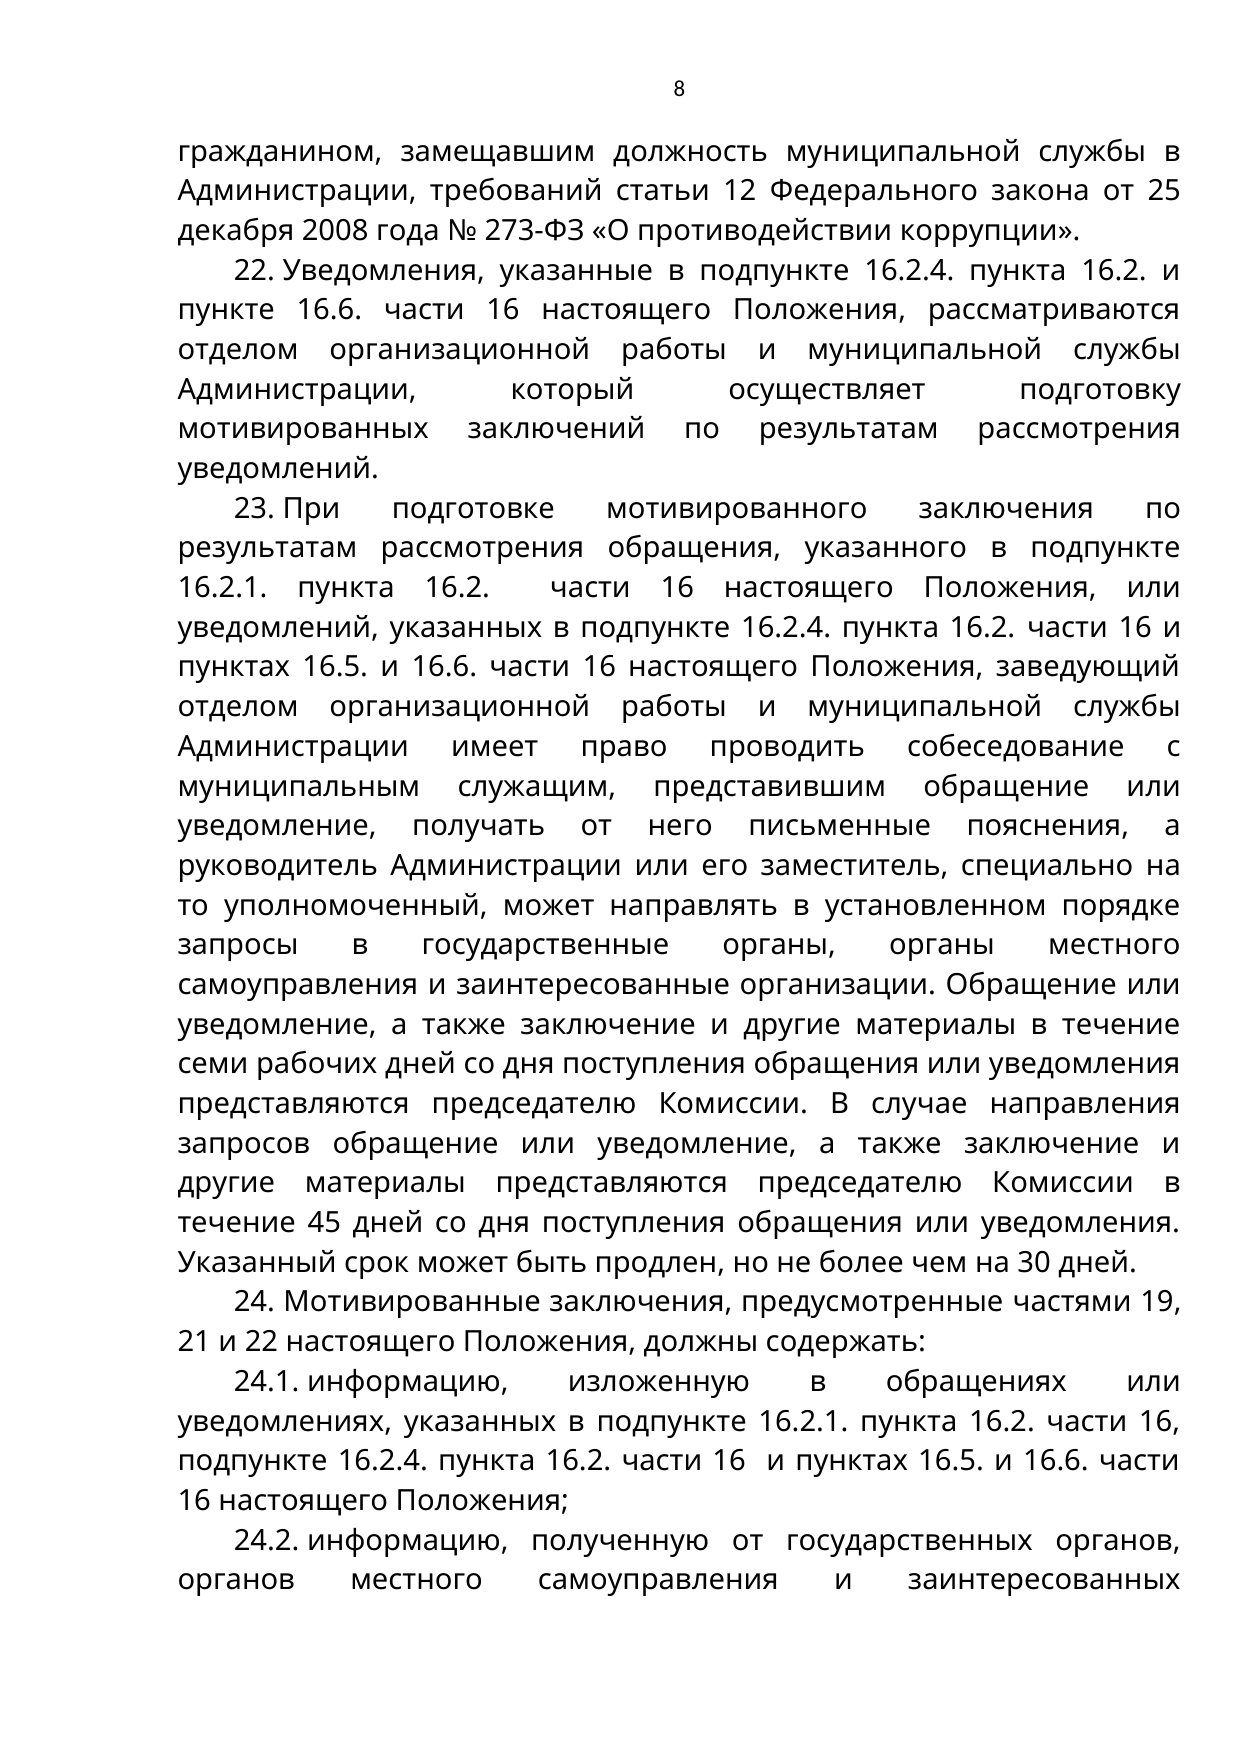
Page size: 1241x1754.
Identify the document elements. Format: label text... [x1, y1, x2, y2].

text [177, 130, 1181, 249]
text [177, 1519, 1181, 1598]
text 22. Уведомления, указанные в подпункте 16.2.4. пункта 16.2. и пункте 16.6. части 16 настоящего Положения, рассматриваются отделом организационной работы и муниципальной службы Администрации, который осуществляет подготовку мотивированных заключений по результатам рассмотрения уведомлений. [177, 249, 1181, 487]
text 24. Мотивированные заключения, предусмотренные частями 19, 21 и 22 настоящего Положения, должны содержать: [177, 1281, 1181, 1360]
text 23. При подготовке мотивированного заключения по результатам рассмотрения обращения, указанного в подпункте 16.2.1. пункта 16.2. части 16 настоящего Положения, или уведомлений, указанных в подпункте 16.2.4. пункта 16.2. части 16 и пунктах 16.5. и 16.6. части 16 настоящего Положения, заведующий отделом организационной работы и муниципальной службы Администрации имеет право проводить собеседование с муниципальным служащим, представившим обращение или уведомление, получать от него письменные пояснения, а руководитель Администрации или его заместитель, специально на то уполномоченный, может направлять в установленном порядке запросы в государственные органы, органы местного самоуправления и заинтересованные организации. Обращение или уведомление, а также заключение и другие материалы в течение семи рабочих дней со дня поступления обращения или уведомления представляются председателю Комиссии. В случае направления запросов обращение или уведомление, а также заключение и другие материалы представляются председателю Комиссии в течение 45 дней со дня поступления обращения или уведомления. Указанный срок может быть продлен, но не более чем на 30 дней. [177, 487, 1181, 1281]
text 24.1. информацию, изложенную в обращениях или уведомлениях, указанных в подпункте 16.2.1. пункта 16.2. части 16, подпункте 16.2.4. пункта 16.2. части 16 и пунктах 16.5. и 16.6. части 16 настоящего Положения; [177, 1360, 1181, 1519]
